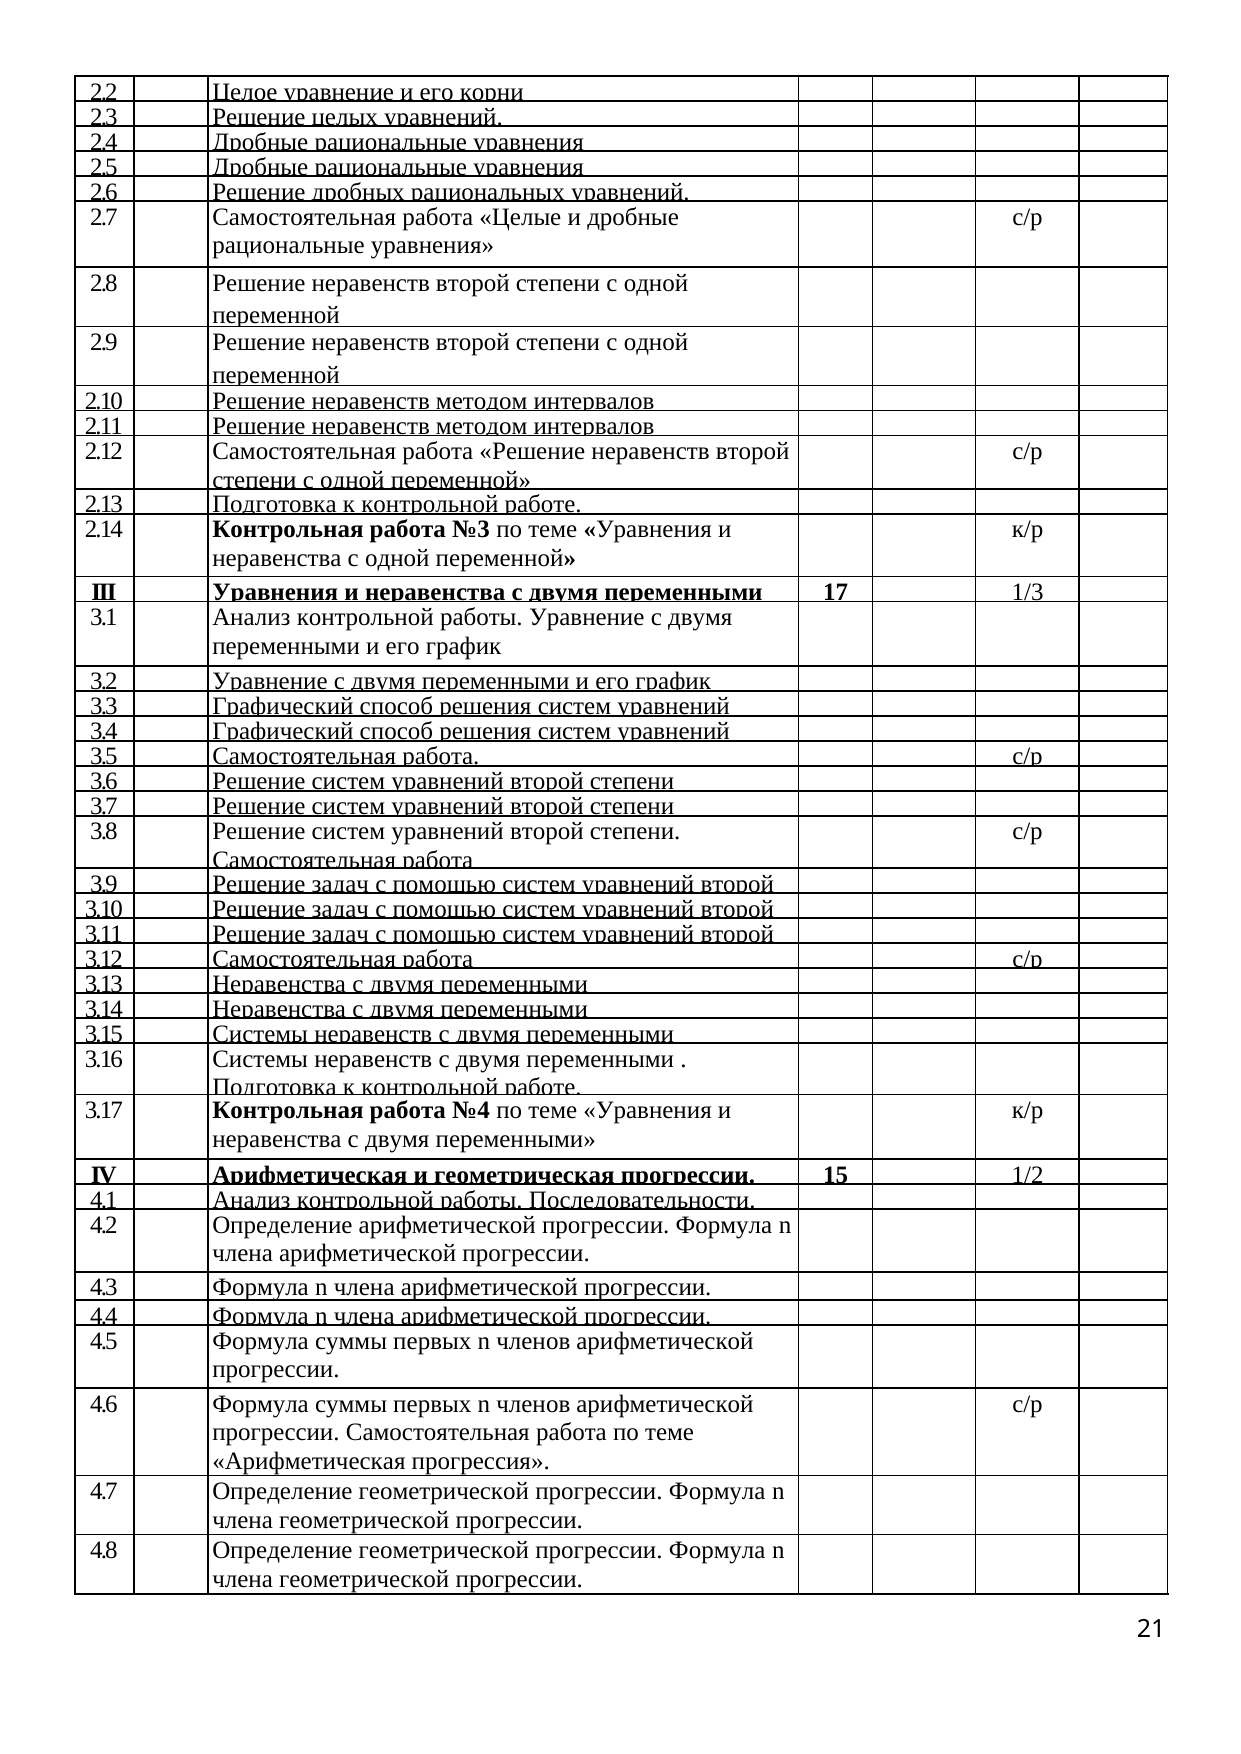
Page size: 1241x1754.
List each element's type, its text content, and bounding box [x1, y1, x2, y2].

table_cell 3.4 [76, 717, 133, 740]
table_cell [971, 152, 975, 175]
table_cell Формула n члена арифметической прогрессии. [209, 1273, 798, 1299]
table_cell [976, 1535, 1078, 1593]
table_cell 3.13 [76, 969, 133, 992]
table_cell Решение задач с помощью систем уравнений второй степени [209, 919, 798, 942]
table_cell [799, 77, 803, 100]
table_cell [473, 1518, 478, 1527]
table_cell [135, 327, 207, 385]
table_cell [868, 127, 872, 150]
table_cell [971, 667, 975, 690]
table_cell [1163, 944, 1167, 967]
table_cell Самостоятельная работа «Решение неравенств второй степени с одной переменной» [209, 436, 798, 488]
table_cell [971, 692, 975, 715]
table_cell [873, 1044, 975, 1094]
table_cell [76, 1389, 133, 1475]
table_cell 4.4 [76, 1301, 133, 1324]
table_cell [971, 944, 975, 967]
table_cell [1163, 792, 1167, 815]
table_cell [971, 919, 975, 942]
table_cell [135, 436, 207, 488]
table_cell [976, 177, 980, 200]
table_cell [971, 717, 975, 740]
table_cell Неравенства с двумя переменными [209, 994, 798, 1017]
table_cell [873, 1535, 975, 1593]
table_cell [976, 1044, 1078, 1094]
table_cell [868, 894, 872, 917]
table_cell [1163, 692, 1167, 715]
table_cell [976, 717, 980, 740]
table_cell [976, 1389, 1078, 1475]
table_cell [971, 1160, 975, 1183]
table_cell [971, 127, 975, 150]
table_cell [135, 817, 207, 867]
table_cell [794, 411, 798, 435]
table_cell [976, 602, 1078, 665]
table_cell [976, 268, 1078, 326]
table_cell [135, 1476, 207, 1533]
table_cell Решение задач с помощью систем уравнений второй степени [209, 894, 798, 917]
table_cell [135, 268, 207, 326]
table_cell [1163, 102, 1167, 125]
table_cell III [76, 577, 133, 601]
table_cell Системы неравенств с двумя переменными [209, 1019, 798, 1042]
table_cell [971, 386, 975, 410]
table_cell Самостоятельная работа. [209, 742, 798, 765]
table_cell [1163, 386, 1167, 410]
table_cell [1080, 268, 1167, 326]
table_cell [1163, 1185, 1167, 1208]
table_cell к/р [976, 515, 1078, 576]
table_cell [1080, 817, 1167, 867]
table_cell [135, 1044, 207, 1094]
table_cell 3.6 [76, 767, 133, 790]
table_cell [873, 327, 975, 385]
table_cell [799, 411, 803, 435]
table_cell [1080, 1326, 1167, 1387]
table_cell [868, 386, 872, 410]
table_cell [976, 767, 980, 790]
table_cell [1163, 577, 1167, 601]
table_cell [868, 869, 872, 892]
table_cell [868, 177, 872, 200]
table_cell [976, 77, 980, 100]
table_cell [799, 1301, 803, 1324]
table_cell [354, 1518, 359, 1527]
table_cell [1163, 742, 1167, 765]
table_cell Уравнения и неравенства с двумя переменными [209, 577, 798, 601]
table_cell [799, 327, 872, 385]
table_cell [799, 1095, 872, 1158]
table_cell [976, 327, 1078, 385]
table_cell [799, 692, 803, 715]
table_cell Определение арифметической прогрессии. Формула n члена арифметической прогрессии. [209, 1210, 798, 1271]
table_cell [1080, 1095, 1167, 1158]
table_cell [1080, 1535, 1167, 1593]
table_cell [799, 202, 872, 266]
table_cell [868, 969, 872, 992]
table_cell [799, 436, 872, 488]
table_cell [799, 817, 872, 867]
table_cell [799, 742, 803, 765]
table_cell [976, 411, 980, 435]
table_cell [1163, 77, 1167, 100]
table_cell Самостоятельная работа [209, 944, 798, 967]
table_cell 4.3 [76, 1273, 133, 1299]
table_cell [868, 152, 872, 175]
table_cell Контрольная работа №4 по теме «Уравнения и неравенства с двумя переменными» [209, 1095, 798, 1158]
table_cell [868, 1301, 872, 1324]
table_cell [799, 515, 872, 576]
table_cell [799, 1210, 872, 1271]
table_cell [873, 515, 975, 576]
table_cell к/р [976, 1095, 1078, 1158]
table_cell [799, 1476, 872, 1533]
table_cell Решение неравенств второй степени с одной переменной [209, 327, 798, 385]
table_cell [1080, 1210, 1167, 1271]
table_cell 2.14 [76, 515, 133, 576]
table_cell [976, 152, 980, 175]
table_cell [868, 102, 872, 125]
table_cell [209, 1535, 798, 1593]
table_cell 3.14 [76, 994, 133, 1017]
table_cell [799, 1019, 803, 1042]
table_cell Уравнение с двумя переменными и его график [209, 667, 798, 690]
table_cell [976, 386, 980, 410]
table_cell [799, 792, 803, 815]
table_cell 2.4 [76, 127, 133, 150]
table_cell [971, 1019, 975, 1042]
table_cell Неравенства с двумя переменными [209, 969, 798, 992]
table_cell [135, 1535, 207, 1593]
table_cell Решение задач с помощью систем уравнений второй степени [209, 869, 798, 892]
table_cell [799, 869, 803, 892]
table_cell [873, 1095, 975, 1158]
table_cell 2.6 [76, 177, 133, 200]
table_cell [868, 944, 872, 967]
table_cell 3.15 [76, 1019, 133, 1042]
table_cell Дробные рациональные уравнения [209, 127, 798, 150]
table_cell 4.2 [76, 1210, 133, 1271]
table_cell [976, 969, 980, 992]
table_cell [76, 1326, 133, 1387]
table_cell IV [76, 1160, 133, 1183]
table_cell 2.10 [76, 386, 133, 410]
table_cell [868, 792, 872, 815]
table_cell [868, 667, 872, 690]
table_cell Решение систем уравнений второй степени [209, 792, 798, 815]
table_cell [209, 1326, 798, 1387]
table_cell 2.2 [76, 77, 133, 100]
table_cell [1163, 894, 1167, 917]
table_cell [1080, 327, 1167, 385]
table_cell Графический способ решения систем уравнений [209, 717, 798, 740]
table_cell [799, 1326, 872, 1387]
table_cell [971, 894, 975, 917]
table_cell [868, 994, 872, 1017]
table_cell [1080, 515, 1167, 576]
table_cell [873, 202, 975, 266]
table_cell [1163, 994, 1167, 1017]
table_cell [971, 411, 975, 435]
table_cell [873, 1210, 975, 1271]
table_cell [971, 77, 975, 100]
table_cell [873, 817, 975, 867]
table_cell [971, 742, 975, 765]
table_cell с/р [976, 817, 1078, 867]
table_cell Анализ контрольной работы. Уравнение с двумя переменными и его график [209, 602, 798, 665]
table_cell [135, 1095, 207, 1158]
table_cell [1080, 1044, 1167, 1094]
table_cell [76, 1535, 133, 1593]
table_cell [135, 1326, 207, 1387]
table_cell [976, 919, 980, 942]
table_cell 2.11 [76, 411, 133, 435]
table_cell [1163, 869, 1167, 892]
table_cell [971, 102, 975, 125]
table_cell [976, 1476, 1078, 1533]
table_cell [1163, 127, 1167, 150]
table_cell [976, 692, 980, 715]
table_cell [135, 602, 207, 665]
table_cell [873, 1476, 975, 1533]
table_cell [868, 1019, 872, 1042]
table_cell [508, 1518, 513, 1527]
table_cell [976, 127, 980, 150]
table_cell [976, 667, 980, 690]
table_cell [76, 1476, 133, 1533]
table_cell [976, 1185, 980, 1208]
table_cell [971, 177, 975, 200]
table_cell [799, 602, 872, 665]
table_cell [1163, 152, 1167, 175]
table_cell [868, 77, 872, 100]
table_cell 3.7 [76, 792, 133, 815]
table_cell [1163, 767, 1167, 790]
table_cell Формула n члена арифметической прогрессии. [209, 1301, 798, 1324]
table_cell [135, 1273, 207, 1299]
table_cell [799, 177, 803, 200]
table_cell [971, 869, 975, 892]
table_cell с/р [976, 202, 1078, 266]
table_cell [799, 1273, 872, 1299]
table_cell с/р [976, 436, 1078, 488]
table_cell [868, 767, 872, 790]
table_cell Системы неравенств с двумя переменными . Подготовка к контрольной работе. [209, 1044, 798, 1094]
table_cell [799, 944, 803, 967]
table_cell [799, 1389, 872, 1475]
table_cell [868, 742, 872, 765]
table_cell [971, 792, 975, 815]
table_cell [976, 1019, 980, 1042]
table_cell 2.12 [76, 436, 133, 488]
table_cell 3.2 [76, 667, 133, 690]
table_cell [1163, 411, 1167, 435]
table_cell 2.7 [76, 202, 133, 266]
table_cell [135, 515, 207, 576]
table_cell Решение неравенств второй степени с одной переменной [209, 268, 798, 326]
table_cell [976, 1210, 1078, 1271]
table_cell [799, 1185, 803, 1208]
table_cell [1080, 602, 1167, 665]
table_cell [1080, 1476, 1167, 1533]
table_cell [1163, 490, 1167, 513]
table_cell [1080, 436, 1167, 488]
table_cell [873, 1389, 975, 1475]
table_cell 2.8 [76, 268, 133, 326]
table_cell Самостоятельная работа «Целые и дробные рациональные уравнения» [209, 202, 798, 266]
table_cell [1080, 202, 1167, 266]
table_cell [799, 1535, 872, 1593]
table_cell [799, 386, 803, 410]
table_cell [976, 994, 980, 1017]
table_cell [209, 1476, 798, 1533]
table_cell [873, 602, 975, 665]
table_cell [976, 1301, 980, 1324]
table_cell [873, 268, 975, 326]
table_cell [1080, 1273, 1167, 1299]
table_cell [799, 894, 803, 917]
table_cell [799, 268, 872, 326]
table_cell [1163, 717, 1167, 740]
table_cell Дробные рациональные уравнения [209, 152, 798, 175]
table_cell Анализ контрольной работы. Последовательности. [209, 1185, 798, 1208]
table_cell Решение систем уравнений второй степени. Самостоятельная работа [209, 817, 798, 867]
table_cell [1163, 1019, 1167, 1042]
table_cell 3.8 [76, 817, 133, 867]
table_cell [1163, 1160, 1167, 1183]
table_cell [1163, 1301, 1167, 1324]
table_cell Решение систем уравнений второй степени [209, 767, 798, 790]
table_cell [135, 202, 207, 266]
table_cell 3.1 [76, 602, 133, 665]
table_cell [799, 994, 803, 1017]
table_cell Решение дробных рациональных уравнений. [209, 177, 798, 200]
table_cell 4.1 [76, 1185, 133, 1208]
table_cell 3.12 [76, 944, 133, 967]
table_cell [1163, 667, 1167, 690]
table_cell 2.3 [76, 102, 133, 125]
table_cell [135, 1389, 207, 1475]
table_cell [799, 1044, 872, 1094]
table_cell [976, 102, 980, 125]
table_cell [873, 1273, 975, 1299]
table_cell 3.10 [76, 894, 133, 917]
table_cell [1163, 969, 1167, 992]
table_cell [971, 969, 975, 992]
table_cell Арифметическая и геометрическая прогрессии. [209, 1160, 798, 1183]
table_cell 2.5 [76, 152, 133, 175]
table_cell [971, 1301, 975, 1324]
table_cell [135, 1210, 207, 1271]
table_cell [971, 490, 975, 513]
table_cell [976, 490, 980, 513]
table_cell [976, 894, 980, 917]
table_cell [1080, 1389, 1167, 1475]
table_cell [799, 717, 803, 740]
table_cell [799, 767, 803, 790]
table_cell [799, 919, 803, 942]
table_cell [873, 436, 975, 488]
table_cell [971, 767, 975, 790]
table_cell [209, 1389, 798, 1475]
table_cell [799, 102, 803, 125]
table_cell 3.3 [76, 692, 133, 715]
table_cell [976, 869, 980, 892]
table_cell Целое уравнение и его корни [209, 77, 798, 100]
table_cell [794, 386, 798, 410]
table_cell [868, 919, 872, 942]
table_cell [799, 152, 803, 175]
table_cell 3.16 [76, 1044, 133, 1094]
table_cell [799, 490, 803, 513]
table_cell [799, 127, 803, 150]
table_cell [971, 994, 975, 1017]
table_cell 2.9 [76, 327, 133, 385]
table_cell [799, 969, 803, 992]
table_cell 3.11 [76, 919, 133, 942]
table_cell 3.17 [76, 1095, 133, 1158]
table_cell [971, 577, 975, 601]
table_cell Графический способ решения систем уравнений [209, 692, 798, 715]
table_cell Контрольная работа №3 по теме «Уравнения и неравенства с одной переменной» [209, 515, 798, 576]
table_cell [1163, 919, 1167, 942]
table_cell [976, 792, 980, 815]
table_cell [868, 692, 872, 715]
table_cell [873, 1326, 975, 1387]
table_cell [799, 667, 803, 690]
table_cell [868, 490, 872, 513]
table_cell 3.9 [76, 869, 133, 892]
table_cell [868, 717, 872, 740]
table_cell 3.5 [76, 742, 133, 765]
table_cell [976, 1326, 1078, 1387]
table_cell [976, 1273, 1078, 1299]
table_cell [868, 411, 872, 435]
table_cell Подготовка к контрольной работе. [209, 490, 798, 513]
table_cell [1163, 177, 1167, 200]
table_cell 2.13 [76, 490, 133, 513]
table_cell [868, 1185, 872, 1208]
table_cell Решение целых уравнений. [209, 102, 798, 125]
table_cell [971, 1185, 975, 1208]
